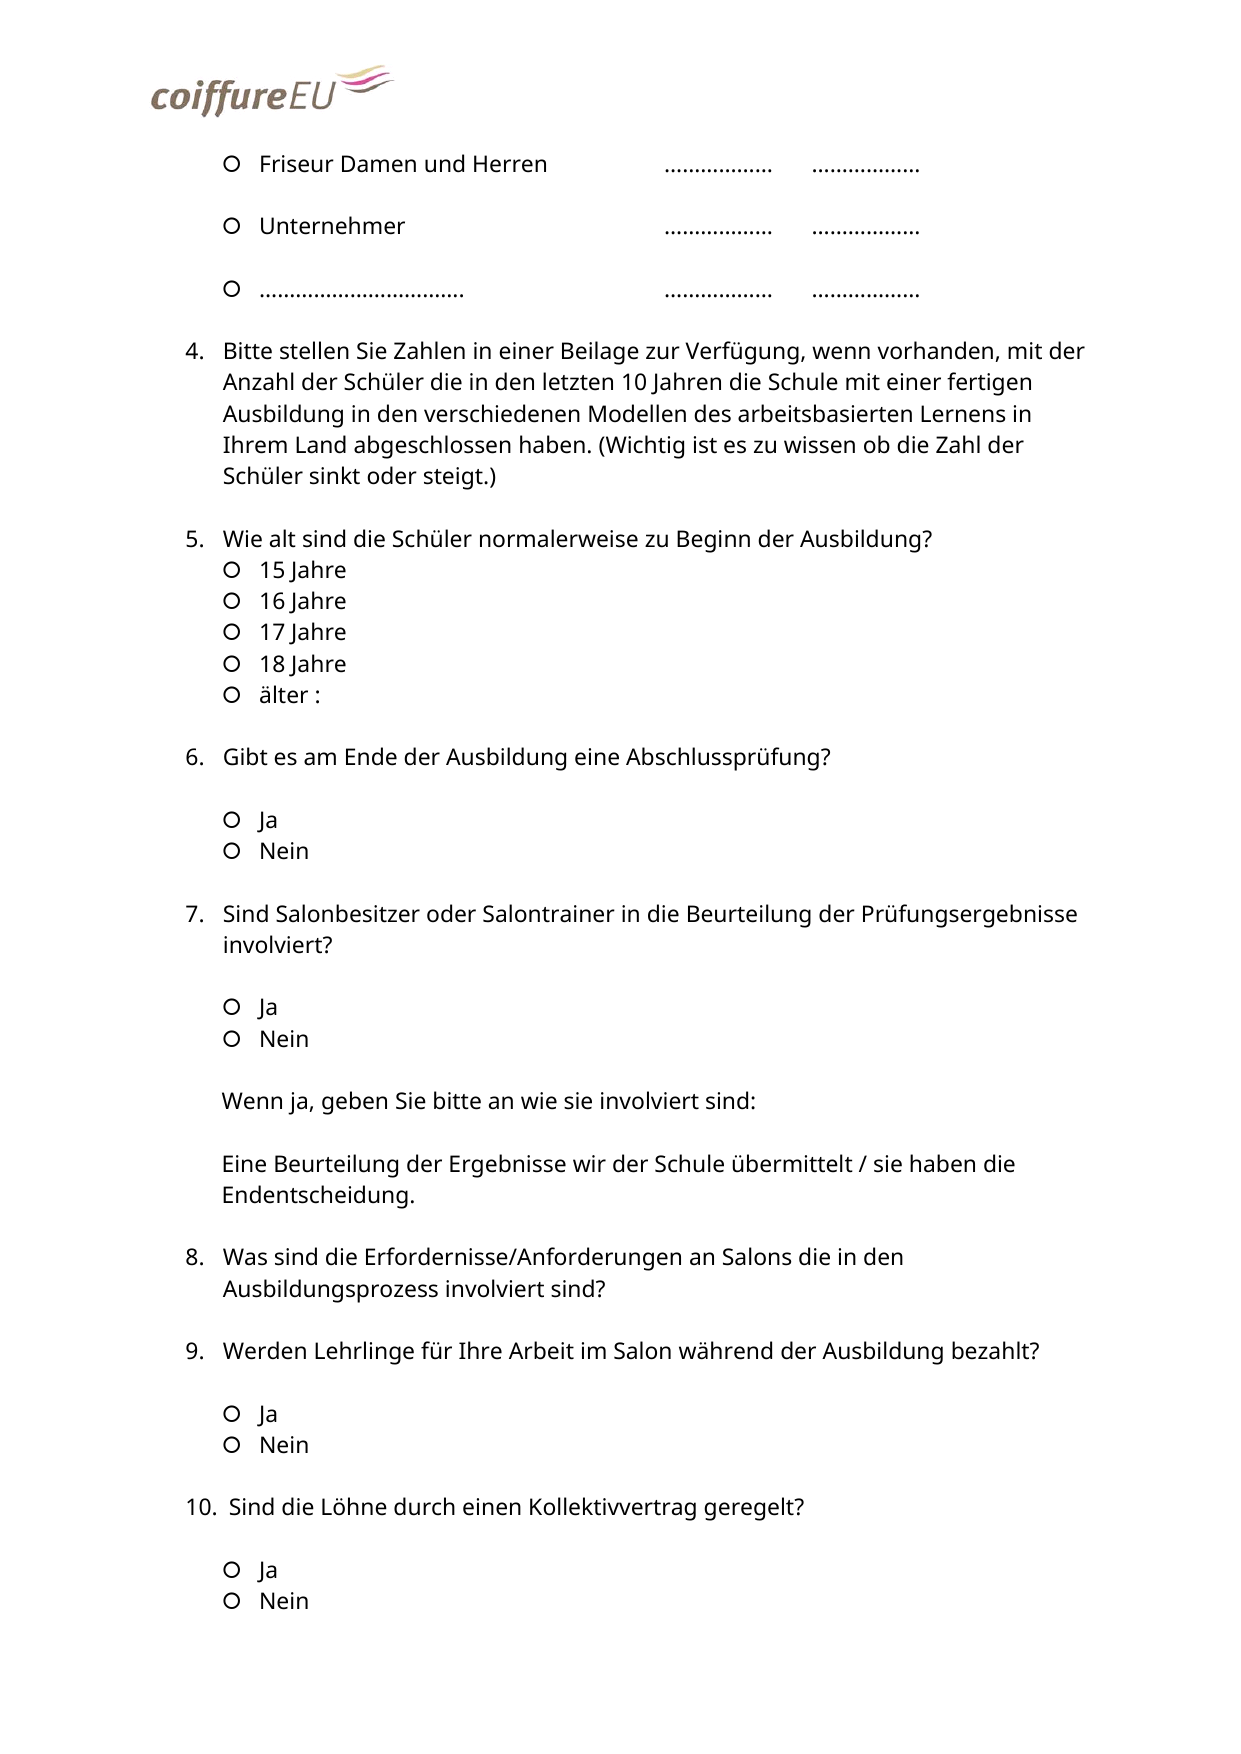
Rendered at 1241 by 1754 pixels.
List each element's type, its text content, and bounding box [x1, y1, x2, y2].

list Friseur Damen und Herren ……………… ……………… [221, 148, 1093, 179]
list ……………………………. ……………… ……………… [221, 273, 1093, 304]
list Was sind die Erfordernisse/Anforderungen an Salons die in den Ausbildungsprozess involviert sind? [185, 1241, 1093, 1304]
picture [146, 48, 398, 122]
list Nein [221, 1023, 1093, 1054]
list Ja [221, 804, 1093, 835]
list 16 Jahre [221, 585, 1093, 616]
list Bitte stellen Sie Zahlen in einer Beilage zur Verfügung, wenn vorhanden, mit der Anzahl der Schüler die in den letzten 10 Jahren die Schule mit einer fertigen Ausbildung in den verschiedenen Modellen des arbeitsbasierten Lernens in Ihrem Land abgeschlossen haben. (Wichtig ist es zu wissen ob die Zahl der Schüler sinkt oder steigt.) [185, 335, 1093, 491]
list Ja [221, 1554, 1093, 1585]
list Ja [221, 991, 1093, 1023]
list Nein [221, 835, 1093, 866]
list 18 Jahre [221, 648, 1093, 679]
list Nein [221, 1585, 1093, 1616]
list älter : [221, 679, 1093, 710]
list Nein [221, 1429, 1093, 1460]
list Sind die Löhne durch einen Kollektivvertrag geregelt? [185, 1491, 1093, 1523]
list 15 Jahre [221, 554, 1093, 585]
list Gibt es am Ende der Ausbildung eine Abschlussprüfung? [185, 741, 1093, 773]
list Wie alt sind die Schüler normalerweise zu Beginn der Ausbildung? [185, 523, 1093, 554]
list Sind Salonbesitzer oder Salontrainer in die Beurteilung der Prüfungsergebnisse involviert? [185, 898, 1093, 991]
list Unternehmer ……………… ……………… [221, 210, 1093, 241]
text Wenn ja, geben Sie bitte an wie sie involviert sind: [185, 1085, 1093, 1116]
text Eine Beurteilung der Ergebnisse wir der Schule übermittelt / sie haben die Endentscheidung. [185, 1116, 1093, 1210]
list Werden Lehrlinge für Ihre Arbeit im Salon während der Ausbildung bezahlt? [185, 1335, 1093, 1366]
list 17 Jahre [221, 616, 1093, 648]
list Ja [221, 1398, 1093, 1429]
